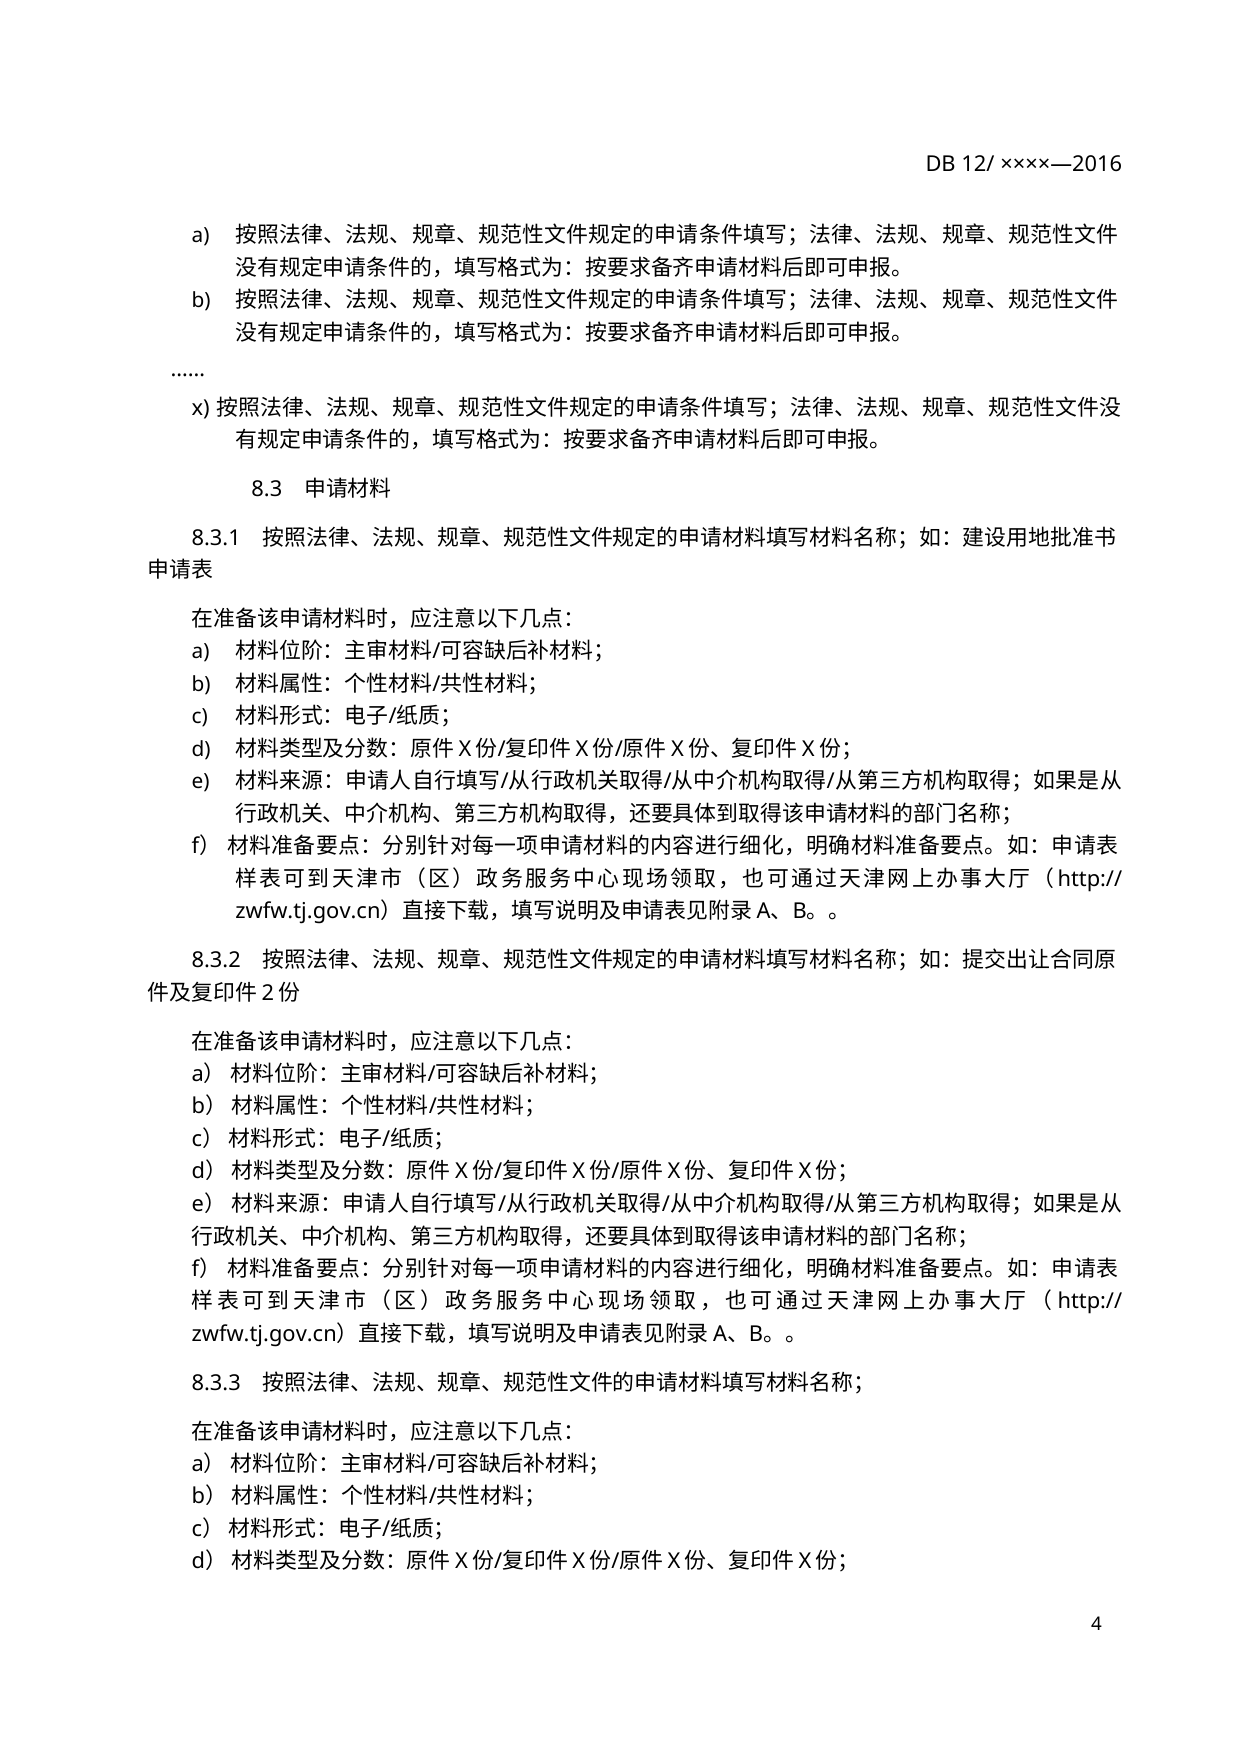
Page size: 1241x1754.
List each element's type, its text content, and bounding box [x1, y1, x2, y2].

list c） 材料形式：电子/纸质； [191, 1511, 1122, 1543]
list d） 材料类型及分数：原件X份/复印件X份/原件X份、复印件X份； [191, 1543, 1122, 1576]
list 按照法律、法规、规章、规范性文件规定的申请条件填写；法律、法规、规章、规范性文件没有规定申请条件的，填写格式为：按要求备齐申请材料后即可申报。 [191, 217, 1122, 282]
list e） 材料来源：申请人自行填写/从行政机关取得/从中介机构取得/从第三方机构取得；如果是从行政机关、中介机构、第三方机构取得，还要具体到取得该申请材料的部门名称； [191, 1186, 1122, 1251]
text 申请材料 [251, 471, 1122, 503]
list f） 材料准备要点：分别针对每一项申请材料的内容进行细化，明确材料准备要点。如：申请表样表可到天津市（区）政务服务中心现场领取，也可通过天津网上办事大厅（http://zwfw.tj.gov.cn）直接下载，填写说明及申请表见附录A、B。。 [191, 828, 1122, 926]
list f） 材料准备要点：分别针对每一项申请材料的内容进行细化，明确材料准备要点。如：申请表样表可到天津市（区）政务服务中心现场领取，也可通过天津网上办事大厅（http://zwfw.tj.gov.cn）直接下载，填写说明及申请表见附录A、B。。 [191, 1251, 1122, 1348]
list a） 材料位阶：主审材料/可容缺后补材料； [191, 1446, 1122, 1478]
text 在准备该申请材料时，应注意以下几点： [148, 1023, 1122, 1056]
list d） 材料类型及分数：原件X份/复印件X份/原件X份、复印件X份； [191, 1153, 1122, 1186]
list …… [148, 352, 1122, 384]
list b） 材料属性：个性材料/共性材料； [191, 1478, 1122, 1511]
list 材料来源：申请人自行填写/从行政机关取得/从中介机构取得/从第三方机构取得；如果是从行政机关、中介机构、第三方机构取得，还要具体到取得该申请材料的部门名称； [191, 763, 1122, 828]
list c） 材料形式：电子/纸质； [191, 1121, 1122, 1153]
list b） 材料属性：个性材料/共性材料； [191, 1088, 1122, 1121]
list 材料位阶：主审材料/可容缺后补材料； [191, 633, 1122, 666]
text 在准备该申请材料时，应注意以下几点： [148, 1413, 1122, 1446]
list 材料形式：电子/纸质； [191, 698, 1122, 731]
list 材料属性：个性材料/共性材料； [191, 666, 1122, 698]
text 按照法律、法规、规章、规范性文件规定的申请条件填写；法律、法规、规章、规范性文件没有规定申请条件的，填写格式为：按要求备齐申请材料后即可申报。 [191, 282, 1122, 347]
text 按照法律、法规、规章、规范性文件的申请材料填写材料名称； [148, 1364, 1122, 1397]
list 材料类型及分数：原件X份/复印件X份/原件X份、复印件X份； [191, 731, 1122, 763]
list a） 材料位阶：主审材料/可容缺后补材料； [191, 1056, 1122, 1088]
text 按照法律、法规、规章、规范性文件规定的申请材料填写材料名称；如：建设用地批准书申请表 [148, 519, 1122, 584]
list x) 按照法律、法规、规章、规范性文件规定的申请条件填写；法律、法规、规章、规范性文件没有规定申请条件的，填写格式为：按要求备齐申请材料后即可申报。 [191, 389, 1122, 454]
text 在准备该申请材料时，应注意以下几点： [148, 601, 1122, 633]
text 按照法律、法规、规章、规范性文件规定的申请材料填写材料名称；如：提交出让合同原件及复印件2份 [148, 942, 1122, 1007]
